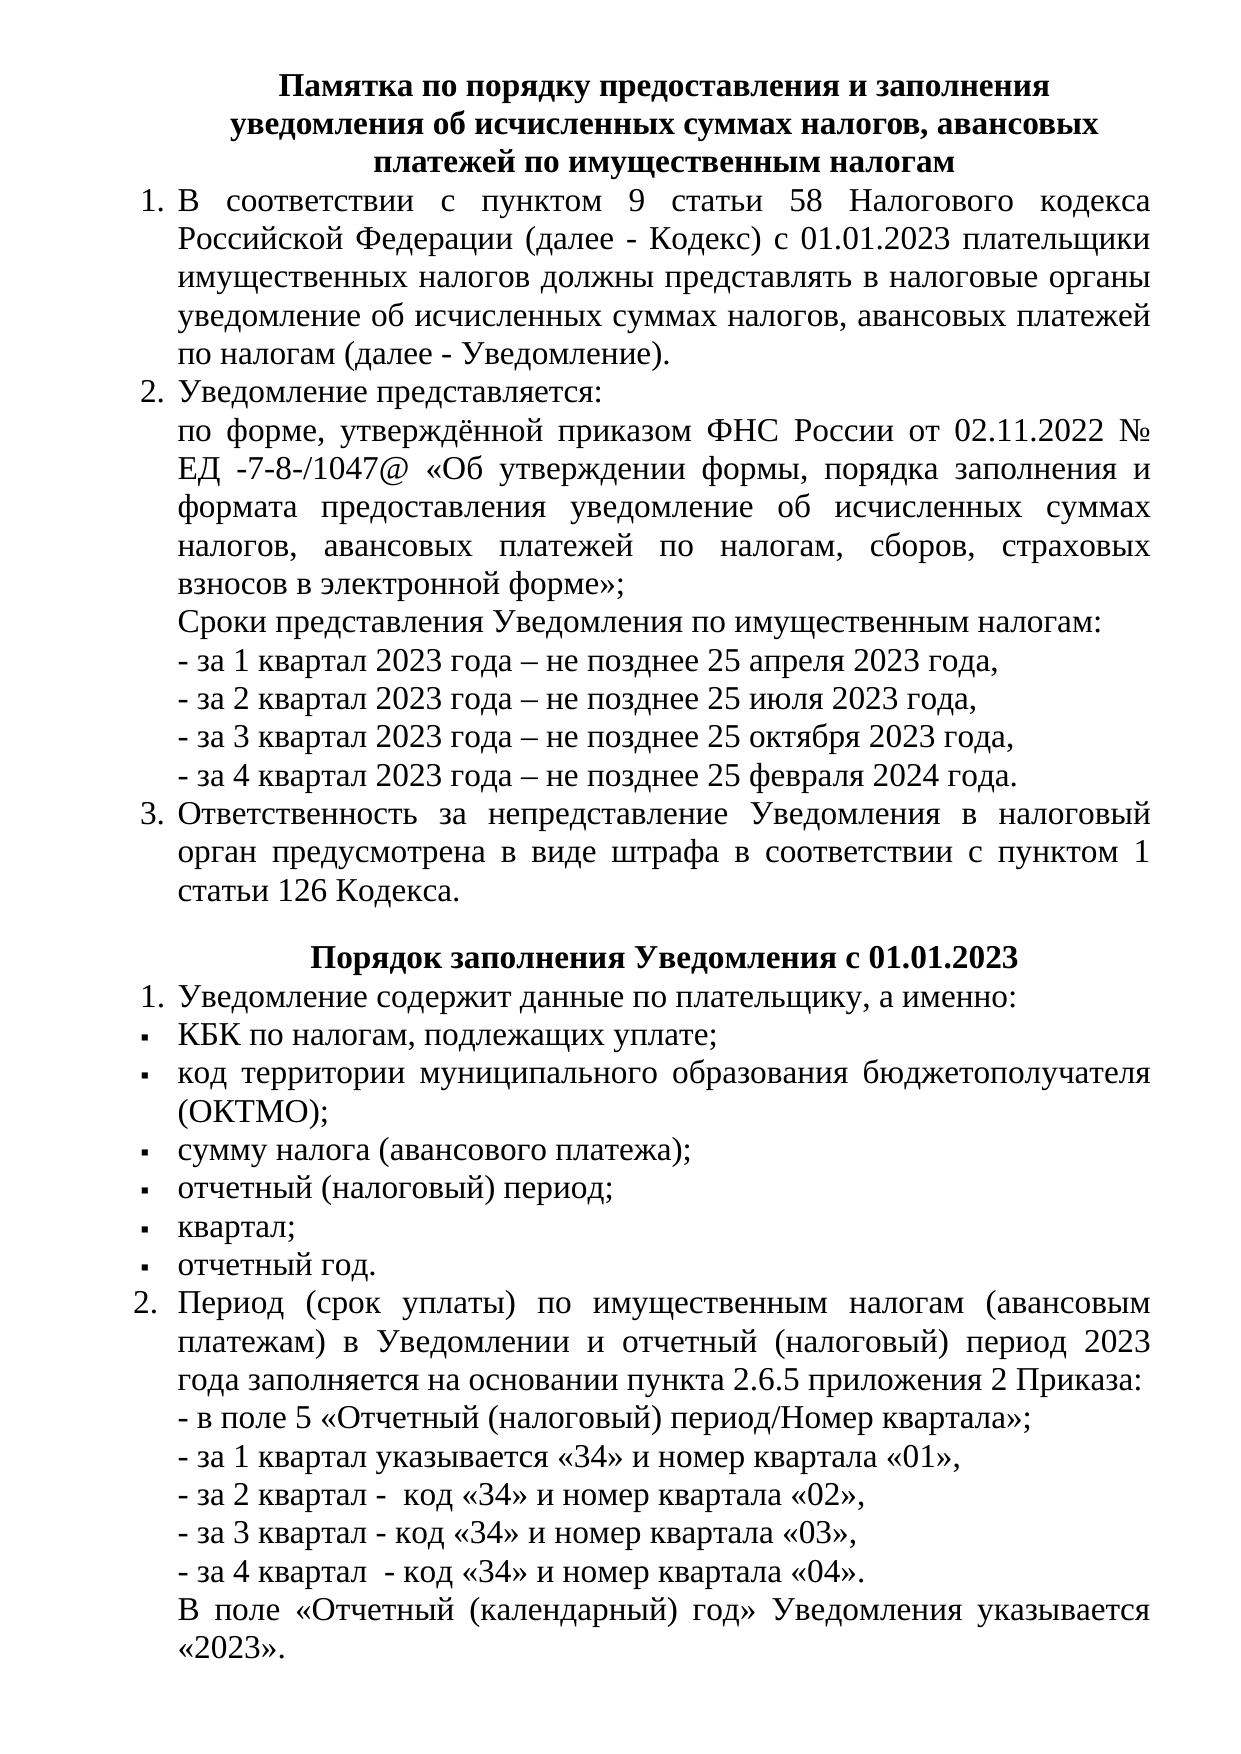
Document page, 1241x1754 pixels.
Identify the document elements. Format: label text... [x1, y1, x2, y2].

list Период (срок уплаты) по имущественным налогам (авансовым платежам) в Уведомлении и отчетный (налоговый) период 2023 года заполняется на основании пункта 2.6.5 приложения 2 Приказа: [133, 1282, 1152, 1397]
text - за 3 квартал 2023 года – не позднее 25 октября 2023 года, [177, 717, 1152, 755]
list отчетный (налоговый) период; [140, 1167, 1152, 1206]
text Памятка по порядку предоставления и заполнения уведомления об исчисленных суммах налогов, авансовых платежей по имущественным налогам [177, 65, 1152, 180]
text - за 3 квартал - код «34» и номер квартала «03», [177, 1512, 1152, 1551]
text В поле «Отчетный (календарный) год» Уведомления указывается «2023». [177, 1589, 1152, 1666]
list квартал; [140, 1206, 1152, 1244]
text - в поле 5 «Отчетный (налоговый) период/Номер квартала»; [177, 1397, 1152, 1436]
text - за 1 квартал указывается «34» и номер квартала «01», [177, 1436, 1152, 1474]
subtitle Порядок заполнения Уведомления с 01.01.2023 [177, 937, 1152, 976]
list сумму налога (авансового платежа); [140, 1129, 1152, 1167]
text по форме, утверждённой приказом ФНС России от 02.11.2022 № ЕД -7-8-/1047@ «Об утверждении формы, порядка заполнения и формата предоставления уведомление об исчисленных суммах налогов, авансовых платежей по налогам, сборов, страховых взносов в электронной форме»; [177, 410, 1152, 602]
list Уведомление содержит данные по плательщику, а именно: [140, 976, 1152, 1014]
list Ответственность за непредставление Уведомления в налоговый орган предусмотрена в виде штрафа в соответствии с пунктом 1 статьи 126 Кодекса. [140, 793, 1152, 908]
text Сроки представления Уведомления по имущественным налогам: [177, 602, 1152, 640]
text - за 2 квартал - код «34» и номер квартала «02», [177, 1474, 1152, 1512]
list код территории муниципального образования бюджетополучателя (ОКТМО); [140, 1052, 1152, 1129]
text - за 2 квартал 2023 года – не позднее 25 июля 2023 года, [177, 678, 1152, 717]
text - за 4 квартал - код «34» и номер квартала «04». [177, 1551, 1152, 1589]
text - за 4 квартал 2023 года – не позднее 25 февраля 2024 года. [177, 755, 1152, 793]
list Уведомление представляется: [140, 372, 1152, 410]
list отчетный год. [140, 1244, 1152, 1282]
list КБК по налогам, подлежащих уплате; [140, 1014, 1152, 1052]
list В соответствии с пунктом 9 статьи 58 Налогового кодекса Российской Федерации (далее - Кодекс) с 01.01.2023 плательщики имущественных налогов должны представлять в налоговые органы уведомление об исчисленных суммах налогов, авансовых платежей по налогам (далее - Уведомление). [140, 180, 1152, 372]
text - за 1 квартал 2023 года – не позднее 25 апреля 2023 года, [177, 640, 1152, 678]
